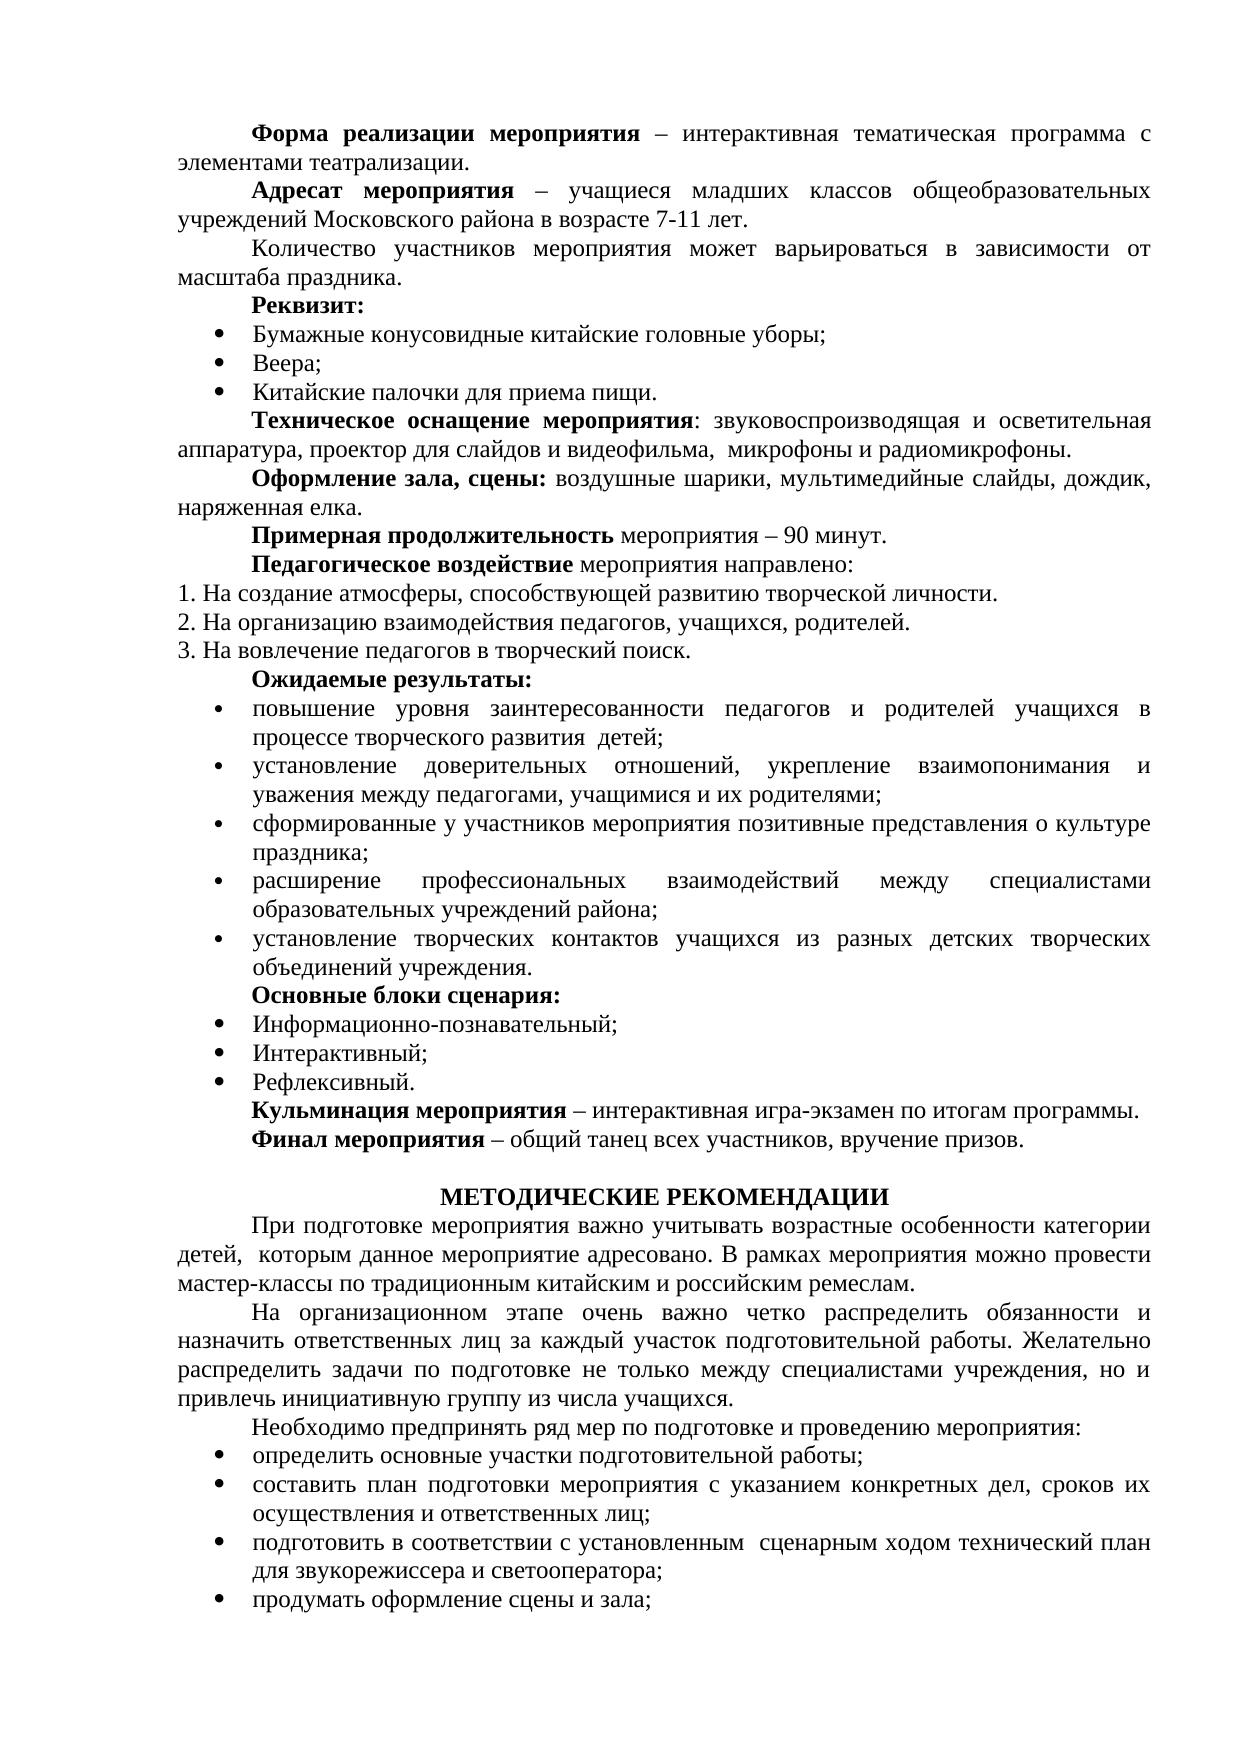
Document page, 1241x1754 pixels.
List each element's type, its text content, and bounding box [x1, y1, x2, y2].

text Реквизит: [177, 291, 1152, 319]
text Количество участников мероприятия может варьироваться в зависимости от масштаба праздника. [177, 233, 1152, 291]
list Китайские палочки для приема пищи. [215, 377, 1152, 406]
list определить основные участки подготовительной работы; [215, 1441, 1152, 1469]
text Оформление зала, сцены: воздушные шарики, мультимедийные слайды, дождик, наряженная елка. [177, 463, 1152, 521]
list Кульминация мероприятия – интерактивная игра-экзамен по итогам программы. [177, 1096, 1152, 1124]
text Форма реализации мероприятия – интерактивная тематическая программа с элементами театрализации. [177, 118, 1152, 176]
list Финал мероприятия – общий танец всех участников, вручение призов. [177, 1124, 1152, 1153]
text Примерная продолжительность мероприятия – 90 минут. [177, 521, 1152, 549]
list установление творческих контактов учащихся из разных детских творческих объединений учреждения. [215, 923, 1152, 981]
list При подготовке мероприятия важно учитывать возрастные особенности категории детей, которым данное мероприятие адресовано. В рамках мероприятия можно провести мастер-классы по традиционным китайским и российским ремеслам. [177, 1211, 1152, 1297]
list расширение профессиональных взаимодействий между специалистами образовательных учреждений района; [215, 866, 1152, 923]
list Бумажные конусовидные китайские головные уборы; [215, 319, 1152, 348]
list сформированные у участников мероприятия позитивные представления о культуре праздника; [215, 808, 1152, 866]
text Адресат мероприятия – учащиеся младших классов общеобразовательных учреждений Московского района в возрасте 7-11 лет. [177, 176, 1152, 233]
list МЕТОДИЧЕСКИЕ РЕКОМЕНДАЦИИ [177, 1182, 1152, 1211]
text 1. На создание атмосферы, способствующей развитию творческой личности. [177, 578, 1152, 607]
list Техническое оснащение мероприятия: звуковоспроизводящая и осветительная аппаратура, проектор для слайдов и видеофильма, микрофоны и радиомикрофоны. [177, 406, 1152, 463]
list составить план подготовки мероприятия с указанием конкретных дел, сроков их осуществления и ответственных лиц; [215, 1469, 1152, 1527]
list установление доверительных отношений, укрепление взаимопонимания и уважения между педагогами, учащимися и их родителями; [215, 751, 1152, 808]
text Необходимо предпринять ряд мер по подготовке и проведению мероприятия: [177, 1412, 1152, 1441]
text Педагогическое воздействие мероприятия направлено: [177, 549, 1152, 578]
list повышение уровня заинтересованности педагогов и родителей учащихся в процессе творческого развития детей; [215, 693, 1152, 751]
list продумать оформление сцены и зала; [215, 1584, 1152, 1613]
list Рефлексивный. [215, 1067, 1152, 1096]
text Ожидаемые результаты: [177, 664, 1152, 693]
text 2. На организацию взаимодействия педагогов, учащихся, родителей. [177, 607, 1152, 636]
text 3. На вовлечение педагогов в творческий поиск. [177, 636, 1152, 664]
list Веера; [215, 348, 1152, 377]
list Информационно-познавательный; [215, 1009, 1152, 1038]
list Интерактивный; [215, 1038, 1152, 1067]
list подготовить в соответствии с установленным сценарным ходом технический план для звукорежиссера и светооператора; [215, 1527, 1152, 1584]
text На организационном этапе очень важно четко распределить обязанности и назначить ответственных лиц за каждый участок подготовительной работы. Желательно распределить задачи по подготовке не только между специалистами учреждения, но и привлечь инициативную группу из числа учащихся. [177, 1297, 1152, 1412]
text Основные блоки сценария: [177, 981, 1152, 1009]
